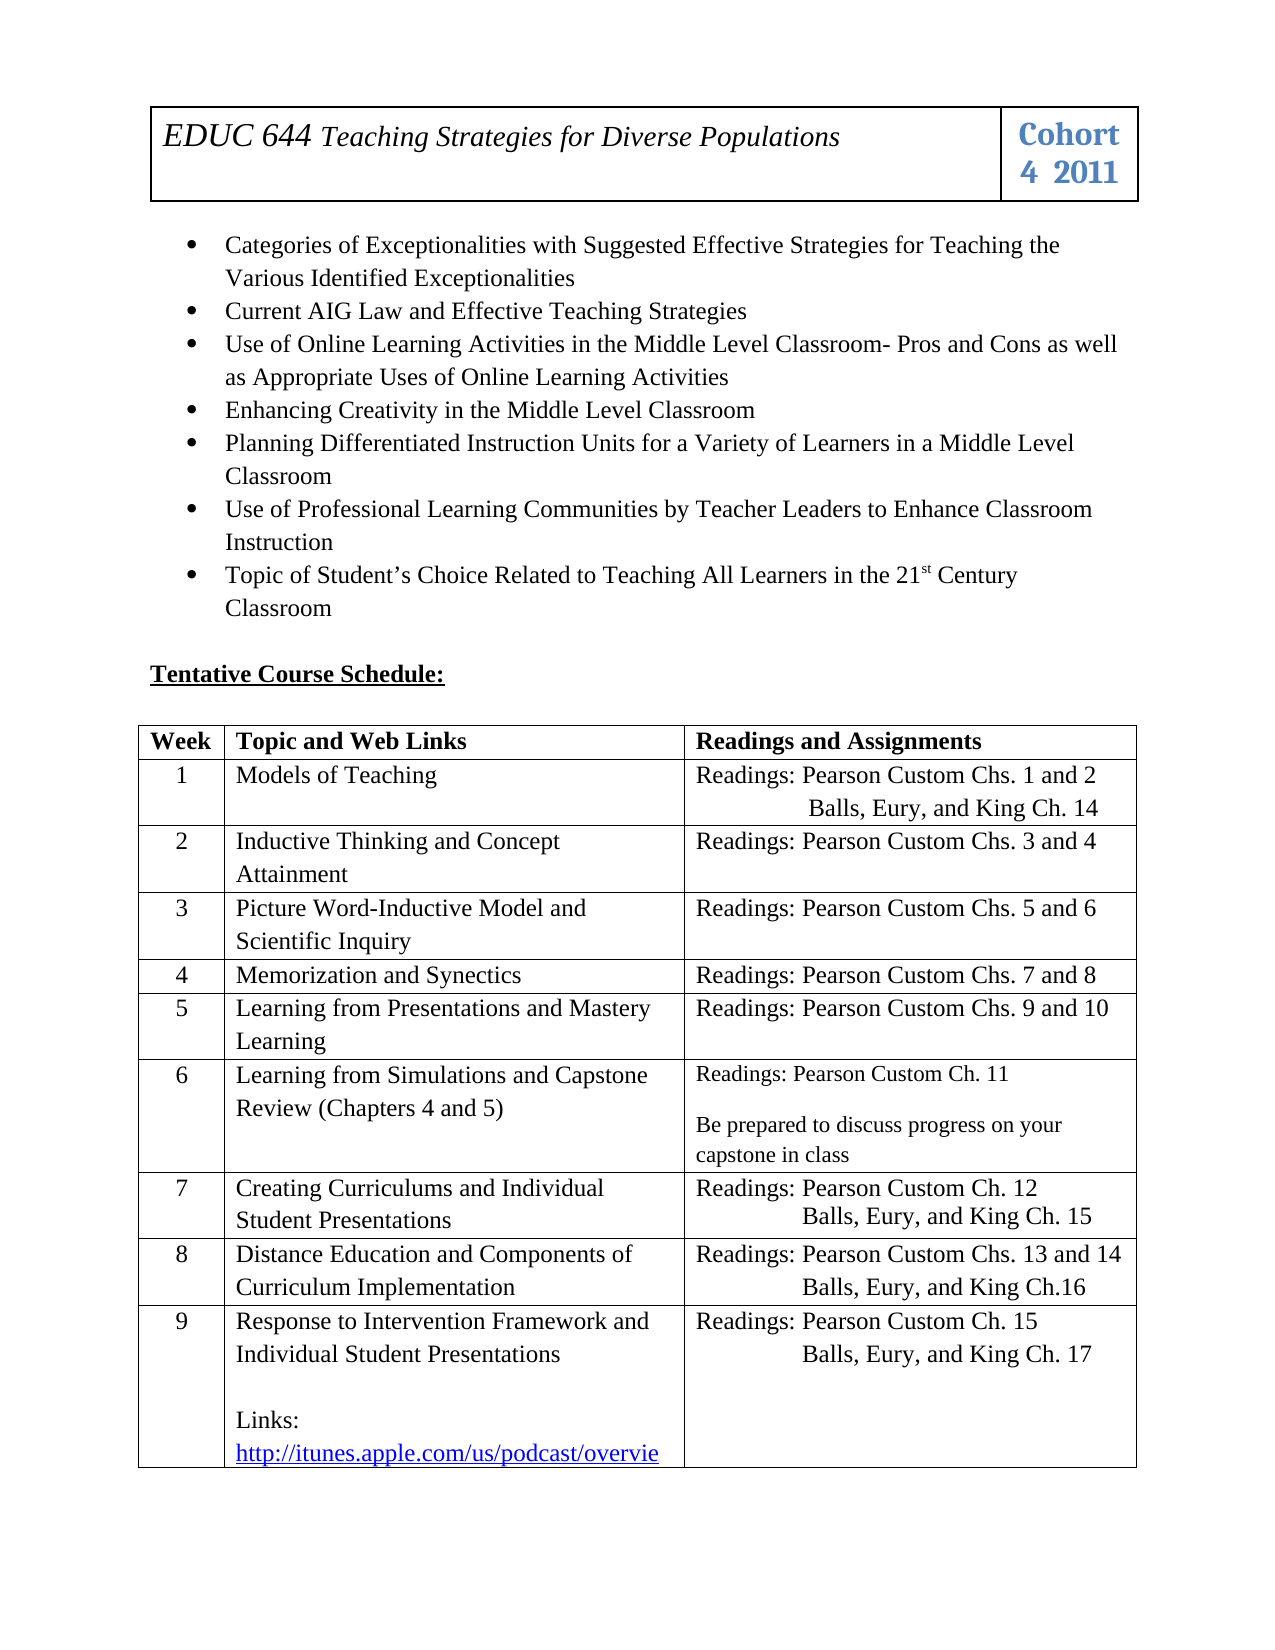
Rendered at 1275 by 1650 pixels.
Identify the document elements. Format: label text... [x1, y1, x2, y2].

list Topic of Student’s Choice Related to Teaching All Learners in the 21st Century Classroom [187, 560, 1125, 622]
table_cell 8 [139, 1239, 224, 1305]
table_cell Readings: Pearson Custom Chs. 5 and 6 [685, 893, 1136, 959]
list Enhancing Creativity in the Middle Level Classroom [187, 395, 1125, 424]
table_cell Learning from Presentations and Mastery Learning [225, 994, 684, 1059]
table_cell Models of Teaching [225, 760, 684, 825]
table_cell 9 [139, 1306, 224, 1467]
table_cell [685, 1306, 1136, 1467]
table_cell Memorization and Synectics [225, 960, 684, 992]
table_cell 7 [139, 1173, 224, 1238]
table_cell 6 [139, 1060, 224, 1172]
table_cell Readings: Pearson Custom Ch. 12 Balls, Eury, and King Ch. 15 [685, 1173, 1136, 1238]
list Planning Differentiated Instruction Units for a Variety of Learners in a Middle Level Classroom [187, 428, 1125, 490]
table_cell 5 [139, 994, 224, 1059]
text Tentative Course Schedule: [150, 659, 1125, 688]
list Use of Professional Learning Communities by Teacher Leaders to Enhance Classroom Instruction [187, 494, 1125, 556]
table_header Topic and Web Links [225, 726, 684, 759]
table_cell Creating Curriculums and Individual Student Presentations [225, 1173, 684, 1238]
list Categories of Exceptionalities with Suggested Effective Strategies for Teaching the Various Identified Exceptionalities [187, 230, 1125, 292]
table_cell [225, 1306, 684, 1467]
table_cell Readings: Pearson Custom Chs. 7 and 8 [685, 960, 1136, 992]
table_cell Learning from Simulations and Capstone Review (Chapters 4 and 5) [225, 1060, 684, 1172]
list Use of Online Learning Activities in the Middle Level Classroom- Pros and Cons as well as Appropriate Uses of Online Learning Activities [187, 329, 1125, 391]
table_cell 1 [139, 760, 224, 825]
table_header Week [139, 726, 224, 759]
table_cell 2 [139, 826, 224, 892]
list Current AIG Law and Effective Teaching Strategies [187, 296, 1125, 324]
table_cell Inductive Thinking and Concept Attainment [225, 826, 684, 892]
table_cell 3 [139, 893, 224, 959]
table_cell Readings: Pearson Custom Chs. 1 and 2 Balls, Eury, and King Ch. 14 [685, 760, 1136, 825]
table_cell Picture Word-Inductive Model and Scientific Inquiry [225, 893, 684, 959]
table_cell Distance Education and Components of Curriculum Implementation [225, 1239, 684, 1305]
table_cell Readings: Pearson Custom Chs. 3 and 4 [685, 826, 1136, 892]
table_cell Readings: Pearson Custom Chs. 13 and 14 Balls, Eury, and King Ch.16 [685, 1239, 1136, 1305]
table_cell Readings: Pearson Custom Chs. 9 and 10 [685, 994, 1136, 1059]
table_header Readings and Assignments [685, 726, 1136, 759]
table_cell 4 [139, 960, 224, 992]
table_cell Readings: Pearson Custom Ch. 11 Be prepared to discuss progress on your capstone in class [685, 1060, 1136, 1172]
